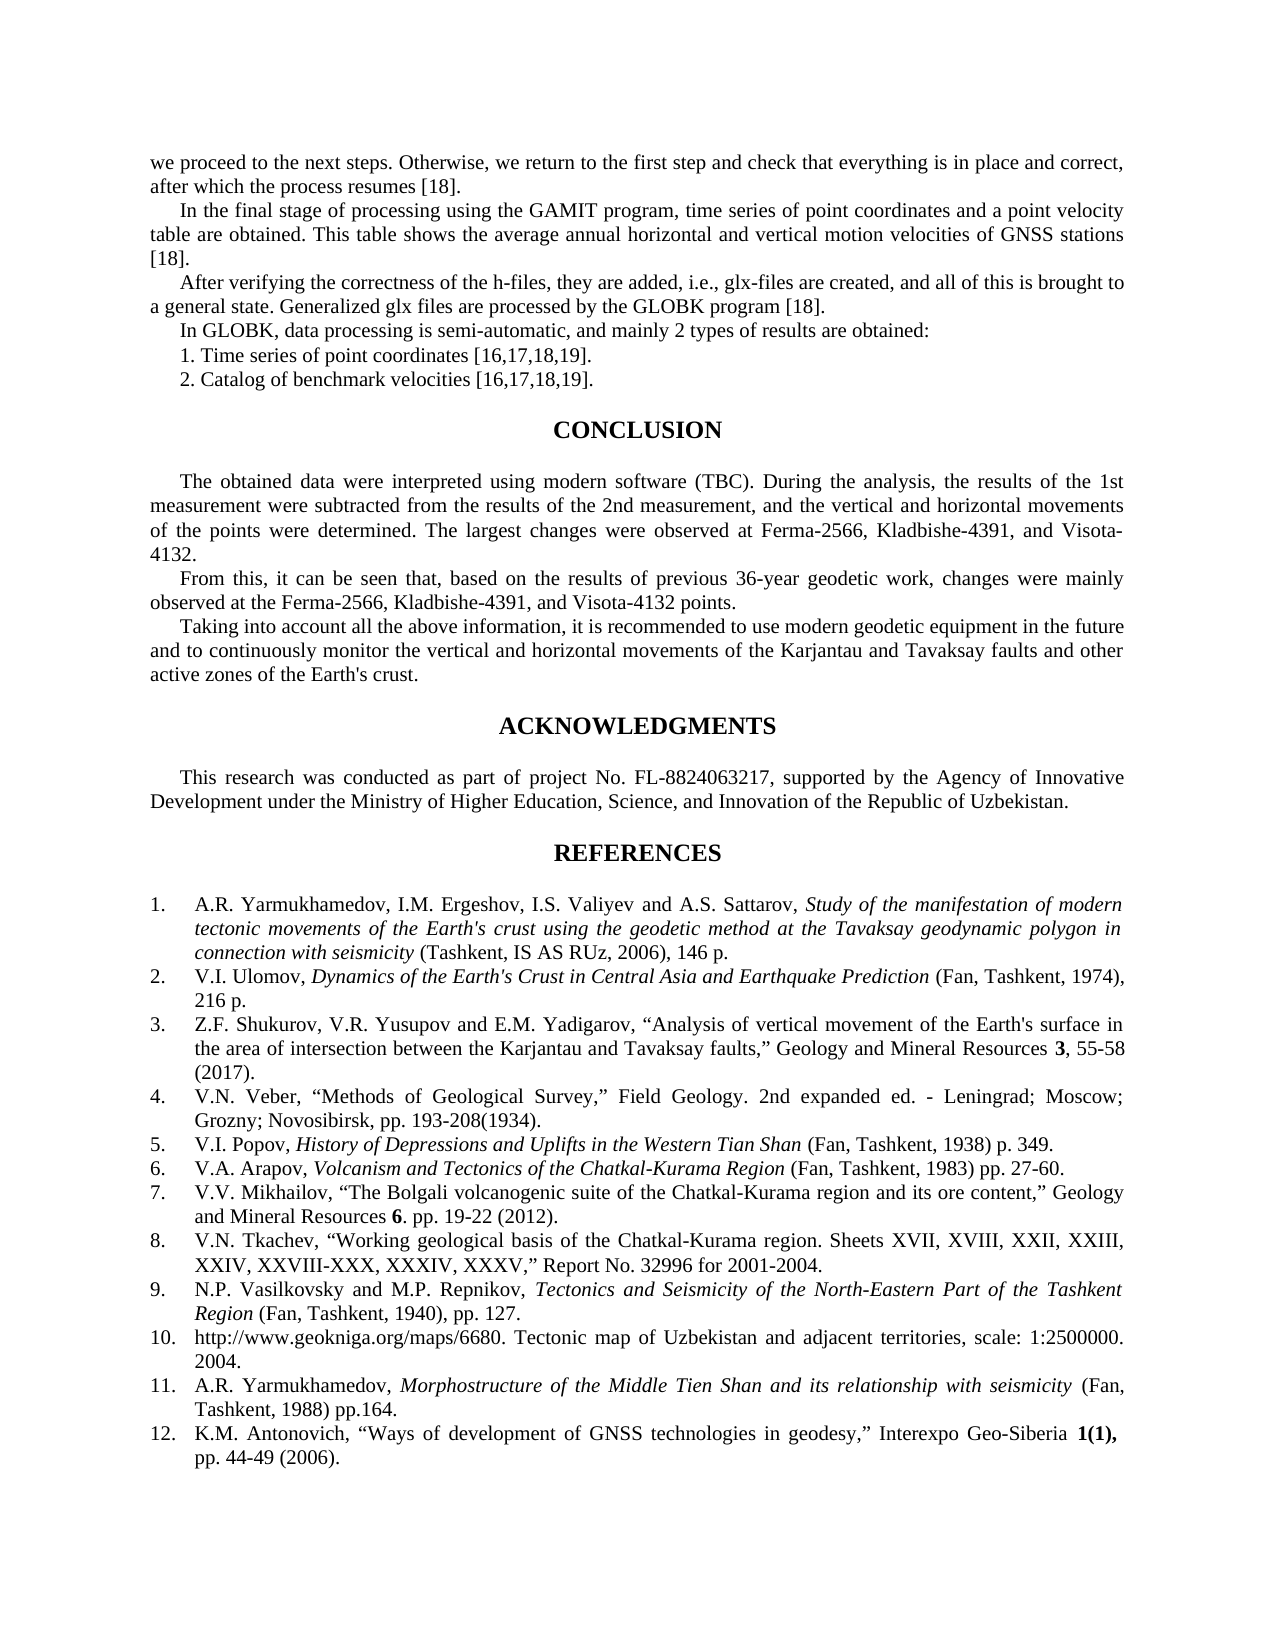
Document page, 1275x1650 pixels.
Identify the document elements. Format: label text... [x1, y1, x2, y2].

text http://www.geokniga.org/maps/6680. Tectonic map of Uzbekistan and adjacent territories, scale: 1:2500000. 2004. [150, 1325, 1125, 1373]
text V.V. Mikhailov, “The Bolgali volcanogenic suite of the Chatkal-Kurama region and its ore content,” Geology and Mineral Resources 6. pp. 19-22 (2012). [150, 1180, 1125, 1228]
text K.M. Antonovich, “Ways of development of GNSS technologies in geodesy,” Interexpo Geo-Siberia 1(1), pp. 44-49 (2006). [150, 1421, 1125, 1469]
text A.R. Yarmukhamedov, Morphostructure of the Middle Tien Shan and its relationship with seismicity (Fan, Tashkent, 1988) pp.164. [150, 1373, 1125, 1421]
text V.N. Tkachev, “Working geological basis of the Chatkal-Kurama region. Sheets XVII, XVIII, XXII, XXIII, XXIV, XXVIII-XXX, XXXIV, XXXV,” Report No. 32996 for 2001-2004. [150, 1228, 1125, 1277]
text N.P. Vasilkovsky and M.P. Repnikov, Tectonics and Seismicity of the North-Eastern Part of the Tashkent Region (Fan, Tashkent, 1940), pp. 127. [150, 1277, 1125, 1325]
text Taking into account all the above information, it is recommended to use modern geodetic equipment in the future and to continuously monitor the vertical and horizontal movements of the Karjantau and Tavaksay faults and other active zones of the Earth's crust. [150, 614, 1125, 686]
text V.I. Ulomov, Dynamics of the Earth's Crust in Central Asia and Earthquake Prediction (Fan, Tashkent, 1974), 216 p. [150, 964, 1125, 1012]
subtitle Acknowledgments [150, 711, 1125, 740]
text In GLOBK, data processing is semi-automatic, and mainly 2 types of results are obtained: [150, 318, 1125, 342]
text 1. Time series of point coordinates [16,17,18,19]. [150, 342, 1125, 367]
text In the final stage of processing using the GAMIT program, time series of point coordinates and a point velocity table are obtained. This table shows the average annual horizontal and vertical motion velocities of GNSS stations [18]. [150, 198, 1125, 270]
text V.I. Popov, History of Depressions and Uplifts in the Western Tian Shan (Fan, Tashkent, 1938) p. 349. [150, 1132, 1125, 1156]
text V.A. Arapov, Volcanism and Tectonics of the Chatkal-Kurama Region (Fan, Tashkent, 1983) pp. 27-60. [150, 1156, 1125, 1180]
subtitle References [150, 838, 1125, 867]
text V.N. Veber, “Methods of Geological Survey,” Field Geology. 2nd expanded ed. - Leningrad; Moscow; Grozny; Novosibirsk, pp. 193-208(1934). [150, 1084, 1125, 1132]
text Z.F. Shukurov, V.R. Yusupov and E.M. Yadigarov, “Analysis of vertical movement of the Earth's surface in the area of intersection between the Karjantau and Tavaksay faults,” Geology and Mineral Resources 3, 55-58 (2017). [150, 1012, 1125, 1084]
text After verifying the correctness of the h-files, they are added, i.e., glx-files are created, and all of this is brought to a general state. Generalized glx files are processed by the GLOBK program [18]. [150, 270, 1125, 318]
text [150, 150, 1125, 198]
text This research was conducted as part of project No. FL-8824063217, supported by the Agency of Innovative Development under the Ministry of Higher Education, Science, and Innovation of the Republic of Uzbekistan. [150, 765, 1125, 813]
text From this, it can be seen that, based on the results of previous 36-year geodetic work, changes were mainly observed at the Ferma-2566, Kladbishe-4391, and Visota-4132 points. [150, 566, 1125, 614]
subtitle Conclusion [150, 416, 1125, 444]
text 2. Catalog of benchmark velocities [16,17,18,19]. [150, 367, 1125, 391]
text A.R. Yarmukhamedov, I.M. Ergeshov, I.S. Valiyev and A.S. Sattarov, Study of the manifestation of modern tectonic movements of the Earth's crust using the geodetic method at the Tavaksay geodynamic polygon in connection with seismicity (Tashkent, IS AS RUz, 2006), 146 p. [150, 892, 1125, 964]
text The obtained data were interpreted using modern software (TBC). During the analysis, the results of the 1st measurement were subtracted from the results of the 2nd measurement, and the vertical and horizontal movements of the points were determined. The largest changes were observed at Ferma-2566, Kladbishe-4391, and Visota-4132. [150, 469, 1125, 566]
